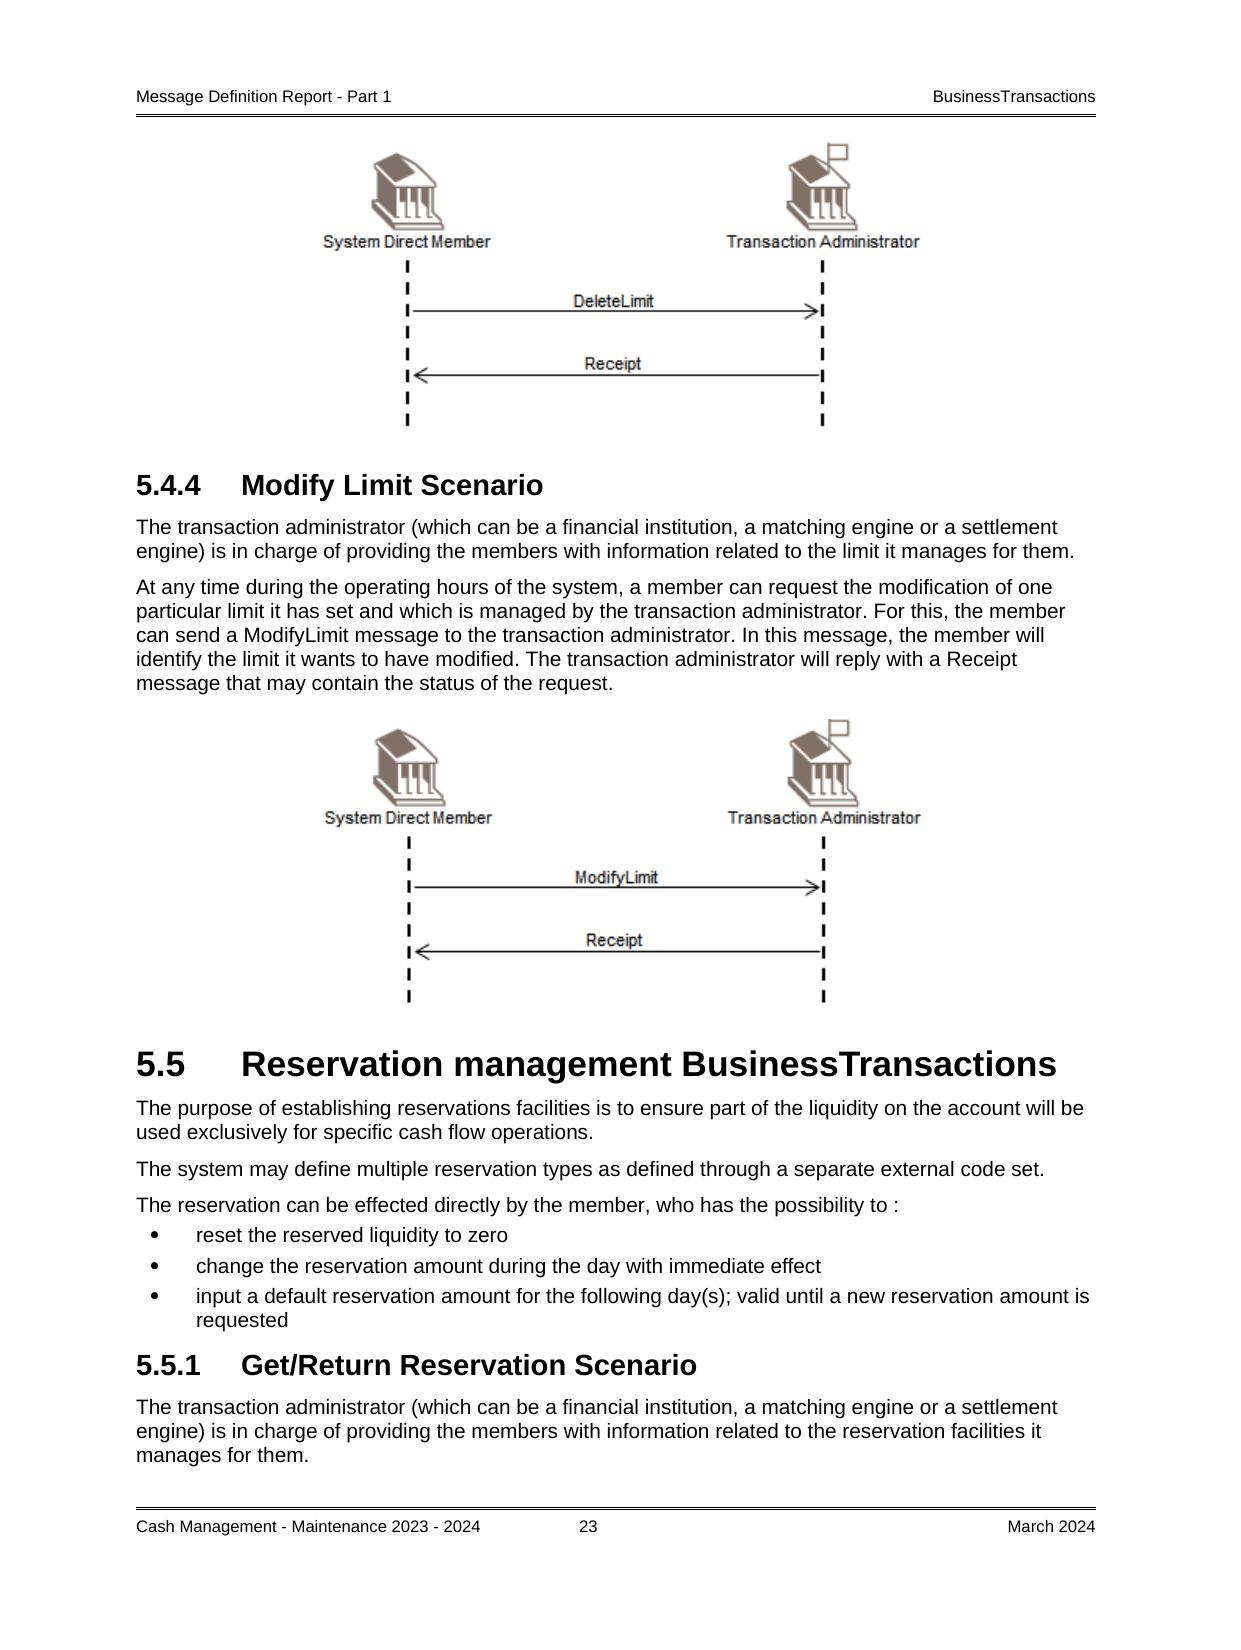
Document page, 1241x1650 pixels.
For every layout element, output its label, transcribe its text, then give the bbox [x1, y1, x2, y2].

text The system may define multiple reservation types as defined through a separate external code set. [136, 1156, 1104, 1180]
list reset the reserved liquidity to zero [151, 1223, 1104, 1247]
subtitle Reservation management BusinessTransactions [136, 1043, 1104, 1083]
list change the reservation amount during the day with immediate effect [151, 1253, 1104, 1277]
picture [317, 719, 924, 1006]
text The transaction administrator (which can be a financial institution, a matching engine or a settlement engine) is in charge of providing the members with information related to the limit it manages for them. [136, 514, 1104, 562]
text The purpose of establishing reservations facilities is to ensure part of the liquidity on the account will be used exclusively for specific cash flow operations. [136, 1096, 1104, 1144]
subtitle Modify Limit Scenario [136, 468, 1104, 502]
text At any time during the operating hours of the system, a member can request the modification of one particular limit it has set and which is managed by the transaction administrator. For this, the member can send a ModifyLimit message to the transaction administrator. In this message, the member will identify the limit it wants to have modified. The transaction administrator will reply with a Receipt message that may contain the status of the request. [136, 575, 1104, 695]
subtitle Get/Return Reservation Scenario [136, 1348, 1104, 1382]
list input a default reservation amount for the following day(s); valid until a new reservation amount is requested [151, 1284, 1104, 1332]
text The transaction administrator (which can be a financial institution, a matching engine or a settlement engine) is in charge of providing the members with information related to the reservation facilities it manages for them. [136, 1394, 1104, 1466]
text The reservation can be effected directly by the member, who has the possibility to : [136, 1193, 1104, 1217]
picture [317, 140, 923, 431]
